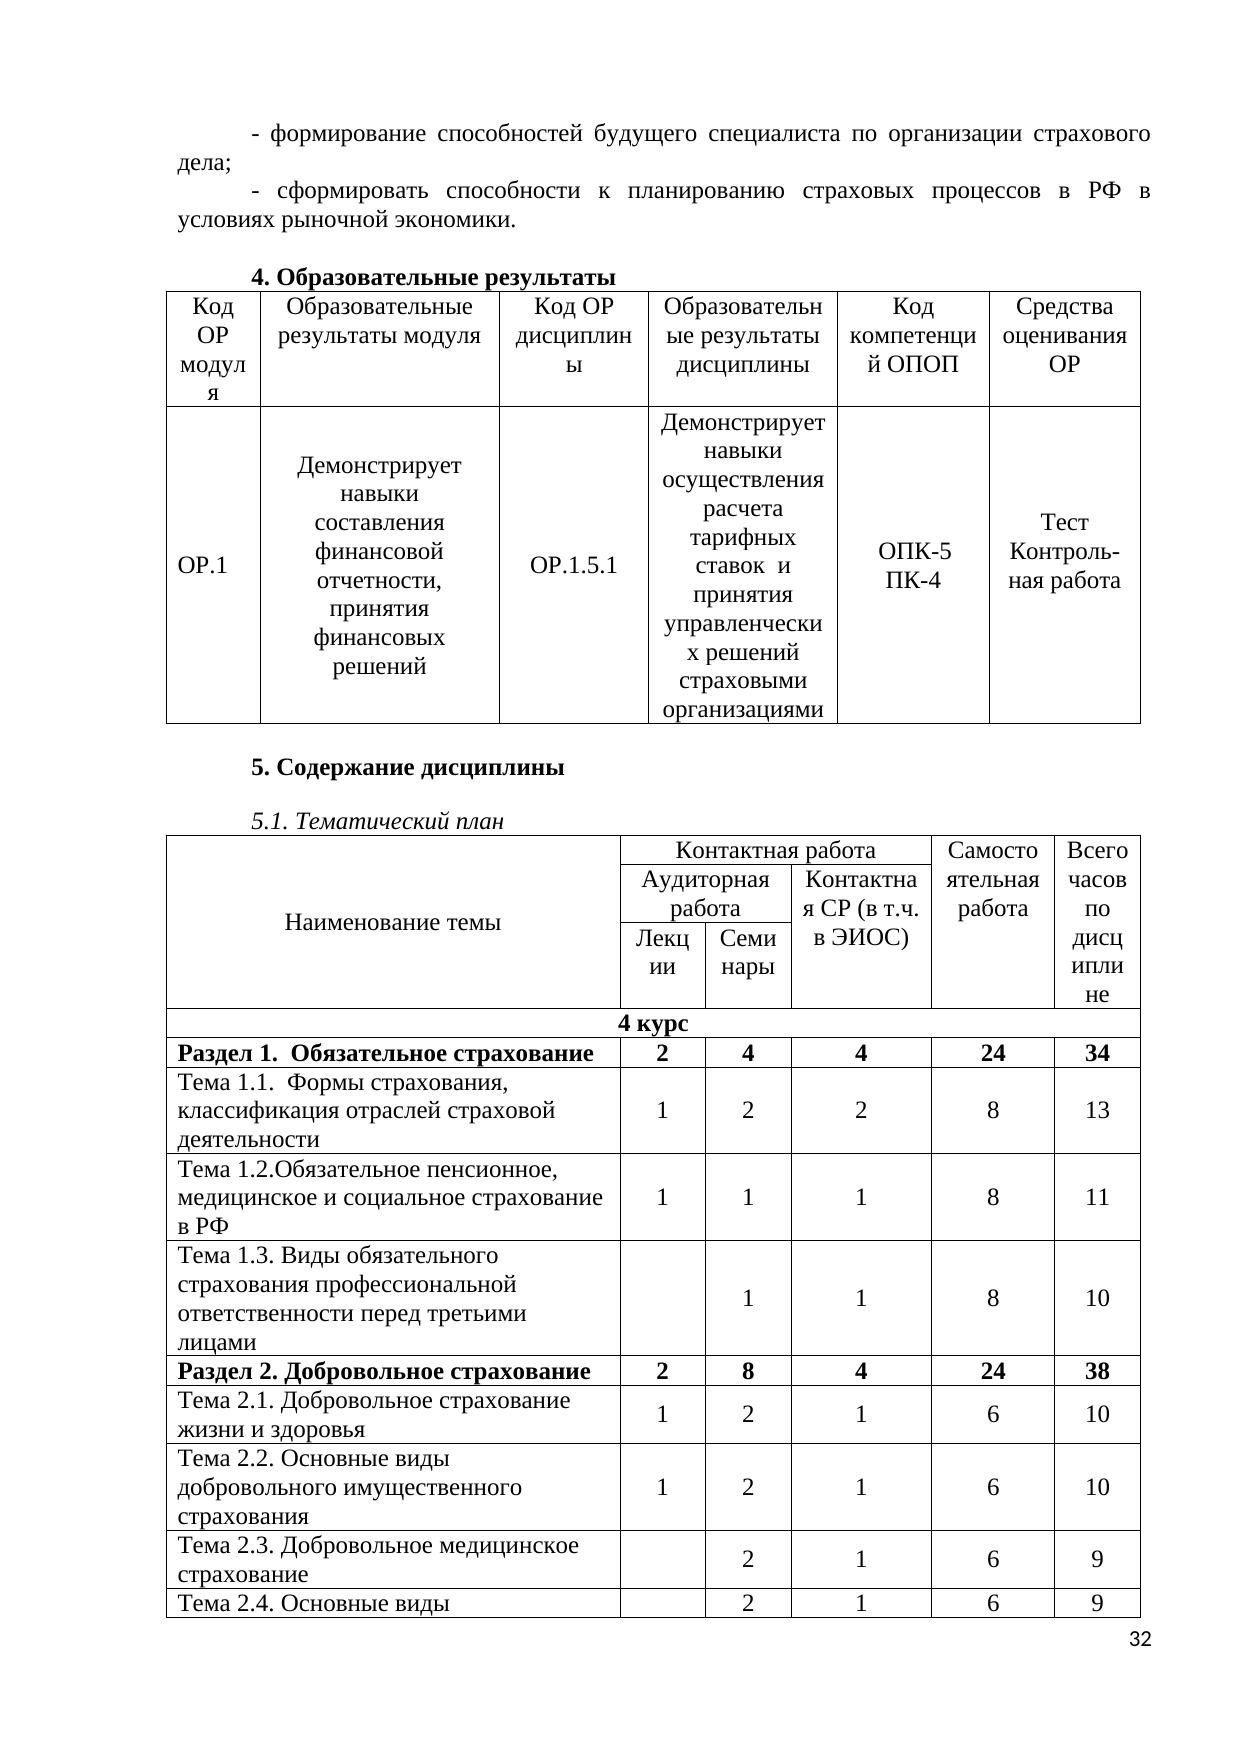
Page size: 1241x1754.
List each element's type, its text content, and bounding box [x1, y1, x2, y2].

text 5. Содержание дисциплины [177, 752, 1152, 781]
table_cell 8 [932, 1154, 1054, 1240]
table_header Код компетенций ОПОП [838, 292, 989, 406]
table_cell 2 [706, 1444, 791, 1529]
table_cell 2 [706, 1068, 791, 1153]
table_cell 4 [706, 1038, 791, 1066]
table_cell Раздел 1. Обязательное страхование [167, 1038, 620, 1066]
table_cell 2 [621, 1356, 705, 1385]
table_cell 8 [706, 1356, 791, 1385]
text 5.1. Тематический план [177, 806, 1152, 835]
table_cell 4 [792, 1038, 931, 1066]
table_cell Тема 2.1. Добровольное страхование жизни и здоровья [167, 1386, 620, 1443]
table_cell 11 [1055, 1154, 1140, 1240]
table_cell 24 [932, 1356, 1054, 1385]
text - формирование способностей будущего специалиста по организации страхового дела; [177, 118, 1152, 176]
table_cell Раздел 2. Добровольное страхование [167, 1356, 620, 1385]
table_cell 6 [932, 1444, 1054, 1529]
table_cell 2 [792, 1068, 931, 1153]
table_cell Демонстрирует навыки осуществления расчета тарифных ставок и принятия управленческих решений страховыми организациями [649, 407, 837, 723]
table_cell [621, 1241, 705, 1355]
table_cell 6 [932, 1589, 1054, 1617]
table_cell 34 [1055, 1038, 1140, 1066]
table_cell 2 [706, 1589, 791, 1617]
table_cell Тема 2.3. Добровольное медицинское страхование [167, 1531, 620, 1587]
table_cell 1 [792, 1589, 931, 1617]
table_cell Тема 1.3. Виды обязательного страхования профессиональной ответственности перед третьими лицами [167, 1241, 620, 1355]
table_cell 2 [706, 1386, 791, 1443]
table_cell 1 [792, 1386, 931, 1443]
table_cell 4 курс [167, 1009, 1140, 1037]
table_cell 2 [621, 1038, 705, 1066]
table_header Образовательные результаты модуля [261, 292, 499, 406]
table_cell Тема 1.2.Обязательное пенсионное, медицинское и социальное страхование в РФ [167, 1154, 620, 1240]
table_header Наименование темы [167, 836, 620, 1008]
table_cell ОР.1 [167, 407, 260, 723]
table_cell 1 [792, 1241, 931, 1355]
table_cell 6 [932, 1386, 1054, 1443]
table_cell ОПК-5 ПК-4 [838, 407, 989, 723]
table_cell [167, 1589, 620, 1617]
table_cell 4 [792, 1356, 931, 1385]
table_header Средства оценивания ОР [990, 292, 1140, 406]
table_cell 1 [792, 1444, 931, 1529]
table_cell 9 [1055, 1589, 1140, 1617]
table_header Код ОР дисциплины [500, 292, 648, 406]
table_header Контактная работа [621, 836, 931, 864]
table_header Образовательные результаты дисциплины [649, 292, 837, 406]
table_cell 1 [706, 1154, 791, 1240]
table_cell 1 [621, 1386, 705, 1443]
text - сформировать способности к планированию страховых процессов в РФ в условиях рыночной экономики. [177, 176, 1152, 233]
table_cell 2 [706, 1531, 791, 1587]
table_cell ОР.1.5.1 [500, 407, 648, 723]
table_cell 24 [932, 1038, 1054, 1066]
table_cell 1 [621, 1068, 705, 1153]
table_cell Тема 1.1. Формы страхования, классификация отраслей страховой деятельности [167, 1068, 620, 1153]
table_cell Демонстрирует навыки составления финансовой отчетности, принятия финансовых решений [261, 407, 499, 723]
table_cell Контактная СР (в т.ч. в ЭИОС) [792, 865, 931, 1008]
table_cell 9 [1055, 1531, 1140, 1587]
table_cell Тест Контроль-ная работа [990, 407, 1140, 723]
table_cell 1 [792, 1531, 931, 1587]
table_cell 1 [792, 1154, 931, 1240]
table_cell 38 [1055, 1356, 1140, 1385]
table_cell 8 [932, 1068, 1054, 1153]
table_cell 10 [1055, 1386, 1140, 1443]
table_cell 8 [932, 1241, 1054, 1355]
table_cell 10 [1055, 1241, 1140, 1355]
table_cell 1 [621, 1154, 705, 1240]
table_cell Семинары [706, 923, 791, 1008]
text 4. Образовательные результаты [177, 262, 1152, 291]
table_header Код ОР модуля [167, 292, 260, 406]
table_header Самостоятельная работа [932, 836, 1054, 1008]
table_cell 13 [1055, 1068, 1140, 1153]
table_cell Тема 2.2. Основные виды добровольного имущественного страхования [167, 1444, 620, 1529]
table_cell 10 [1055, 1444, 1140, 1529]
table_cell Аудиторная работа [621, 865, 791, 922]
table_cell [621, 1589, 705, 1617]
table_cell [621, 1531, 705, 1587]
table_cell Лекции [621, 923, 705, 1008]
table_cell 1 [706, 1241, 791, 1355]
table_cell 6 [932, 1531, 1054, 1587]
table_header Всего часов по дисциплине [1055, 836, 1140, 1008]
table_cell 1 [621, 1444, 705, 1529]
